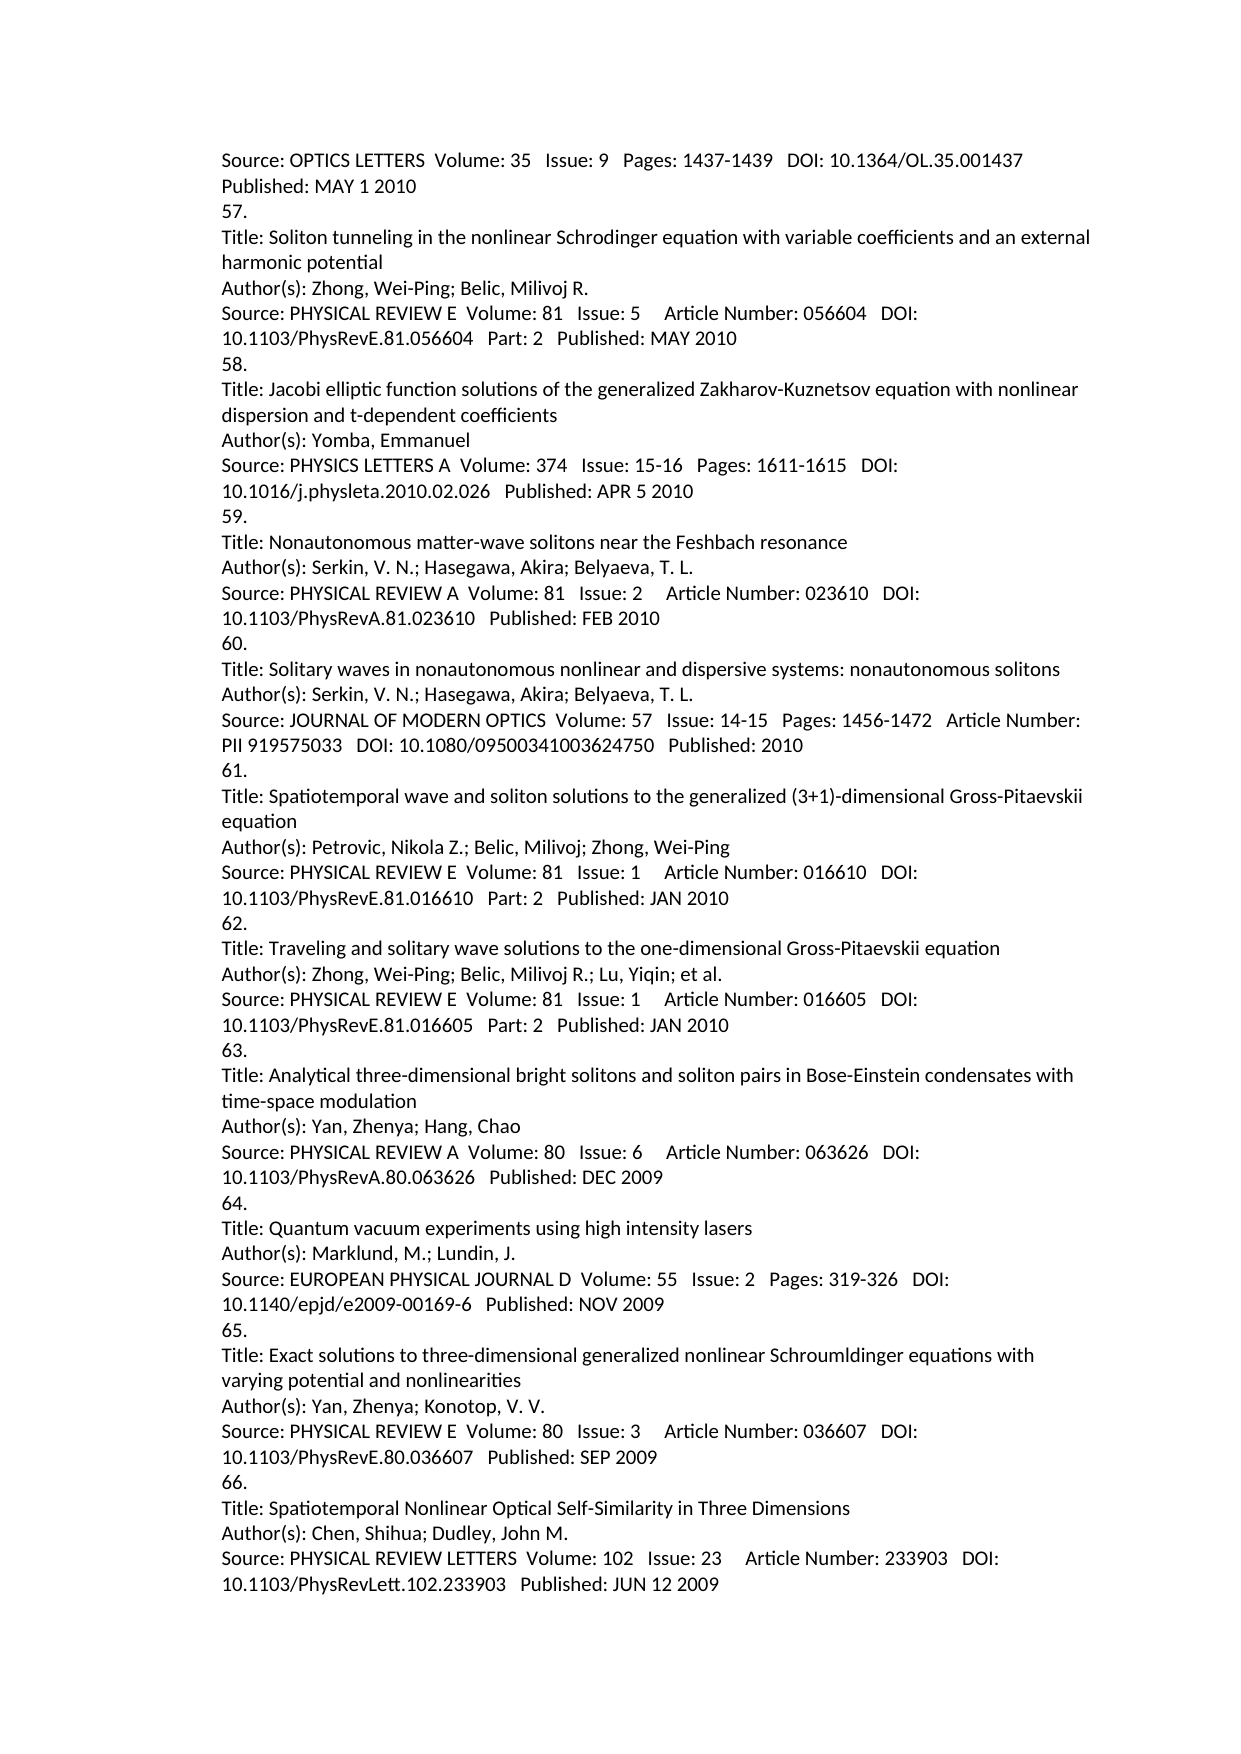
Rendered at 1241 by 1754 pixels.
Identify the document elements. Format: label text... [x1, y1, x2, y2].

text Author(s): Serkin, V. N.; Hasegawa, Akira; Belyaeva, T. L. [221, 681, 1093, 707]
text Title: Analytical three-dimensional bright solitons and soliton pairs in Bose-Einstein condensates with time-space modulation [221, 1063, 1093, 1113]
text Author(s): Yan, Zhenya; Konotop, V. V. [221, 1393, 1093, 1418]
text 62. [221, 910, 1093, 936]
text 64. [221, 1190, 1093, 1215]
text Title: Exact solutions to three-dimensional generalized nonlinear Schroumldinger equations with varying potential and nonlinearities [221, 1342, 1093, 1393]
text Source: EUROPEAN PHYSICAL JOURNAL D Volume: 55 Issue: 2 Pages: 319-326 DOI: 10.1140/epjd/e2009-00169-6 Published: NOV 2009 [221, 1266, 1093, 1317]
text Author(s): Yan, Zhenya; Hang, Chao [221, 1113, 1093, 1139]
text Source: PHYSICAL REVIEW E Volume: 81 Issue: 1 Article Number: 016605 DOI: 10.1103/PhysRevE.81.016605 Part: 2 Published: JAN 2010 [221, 986, 1093, 1037]
text Author(s): Marklund, M.; Lundin, J. [221, 1241, 1093, 1266]
text 58. [221, 351, 1093, 376]
text Author(s): Zhong, Wei-Ping; Belic, Milivoj R.; Lu, Yiqin; et al. [221, 961, 1093, 986]
text 63. [221, 1037, 1093, 1063]
text Author(s): Zhong, Wei-Ping; Belic, Milivoj R. [221, 275, 1093, 300]
text Author(s): Petrovic, Nikola Z.; Belic, Milivoj; Zhong, Wei-Ping [221, 834, 1093, 859]
text Source: PHYSICAL REVIEW A Volume: 81 Issue: 2 Article Number: 023610 DOI: 10.1103/PhysRevA.81.023610 Published: FEB 2010 [221, 580, 1093, 631]
text 65. [221, 1317, 1093, 1342]
text Author(s): Chen, Shihua; Dudley, John M. [221, 1520, 1093, 1546]
text Title: Spatiotemporal wave and soliton solutions to the generalized (3+1)-dimensional Gross-Pitaevskii equation [221, 783, 1093, 834]
text Title: Quantum vacuum experiments using high intensity lasers [221, 1215, 1093, 1241]
text Source: PHYSICAL REVIEW A Volume: 80 Issue: 6 Article Number: 063626 DOI: 10.1103/PhysRevA.80.063626 Published: DEC 2009 [221, 1139, 1093, 1190]
text 66. [221, 1469, 1093, 1495]
text 57. [221, 198, 1093, 224]
text Title: Nonautonomous matter-wave solitons near the Feshbach resonance [221, 529, 1093, 554]
text Source: PHYSICS LETTERS A Volume: 374 Issue: 15-16 Pages: 1611-1615 DOI: 10.1016/j.physleta.2010.02.026 Published: APR 5 2010 [221, 453, 1093, 503]
text Title: Spatiotemporal Nonlinear Optical Self-Similarity in Three Dimensions [221, 1495, 1093, 1520]
text Source: PHYSICAL REVIEW E Volume: 81 Issue: 5 Article Number: 056604 DOI: 10.1103/PhysRevE.81.056604 Part: 2 Published: MAY 2010 [221, 300, 1093, 351]
text Title: Traveling and solitary wave solutions to the one-dimensional Gross-Pitaevskii equation [221, 936, 1093, 961]
text Author(s): Serkin, V. N.; Hasegawa, Akira; Belyaeva, T. L. [221, 554, 1093, 580]
text Source: PHYSICAL REVIEW LETTERS Volume: 102 Issue: 23 Article Number: 233903 DOI: 10.1103/PhysRevLett.102.233903 Published: JUN 12 2009 [221, 1546, 1093, 1596]
text Author(s): Yomba, Emmanuel [221, 427, 1093, 453]
text Source: OPTICS LETTERS Volume: 35 Issue: 9 Pages: 1437-1439 DOI: 10.1364/OL.35.001437 Published: MAY 1 2010 [221, 148, 1093, 198]
text Title: Solitary waves in nonautonomous nonlinear and dispersive systems: nonautonomous solitons [221, 656, 1093, 681]
text 61. [221, 758, 1093, 783]
text 60. [221, 631, 1093, 656]
text Source: JOURNAL OF MODERN OPTICS Volume: 57 Issue: 14-15 Pages: 1456-1472 Article Number: PII 919575033 DOI: 10.1080/09500341003624750 Published: 2010 [221, 707, 1093, 758]
text Source: PHYSICAL REVIEW E Volume: 80 Issue: 3 Article Number: 036607 DOI: 10.1103/PhysRevE.80.036607 Published: SEP 2009 [221, 1418, 1093, 1469]
text Title: Jacobi elliptic function solutions of the generalized Zakharov-Kuznetsov equation with nonlinear dispersion and t-dependent coefficients [221, 376, 1093, 427]
text Title: Soliton tunneling in the nonlinear Schrodinger equation with variable coefficients and an external harmonic potential [221, 224, 1093, 275]
text Source: PHYSICAL REVIEW E Volume: 81 Issue: 1 Article Number: 016610 DOI: 10.1103/PhysRevE.81.016610 Part: 2 Published: JAN 2010 [221, 859, 1093, 910]
text 59. [221, 503, 1093, 529]
